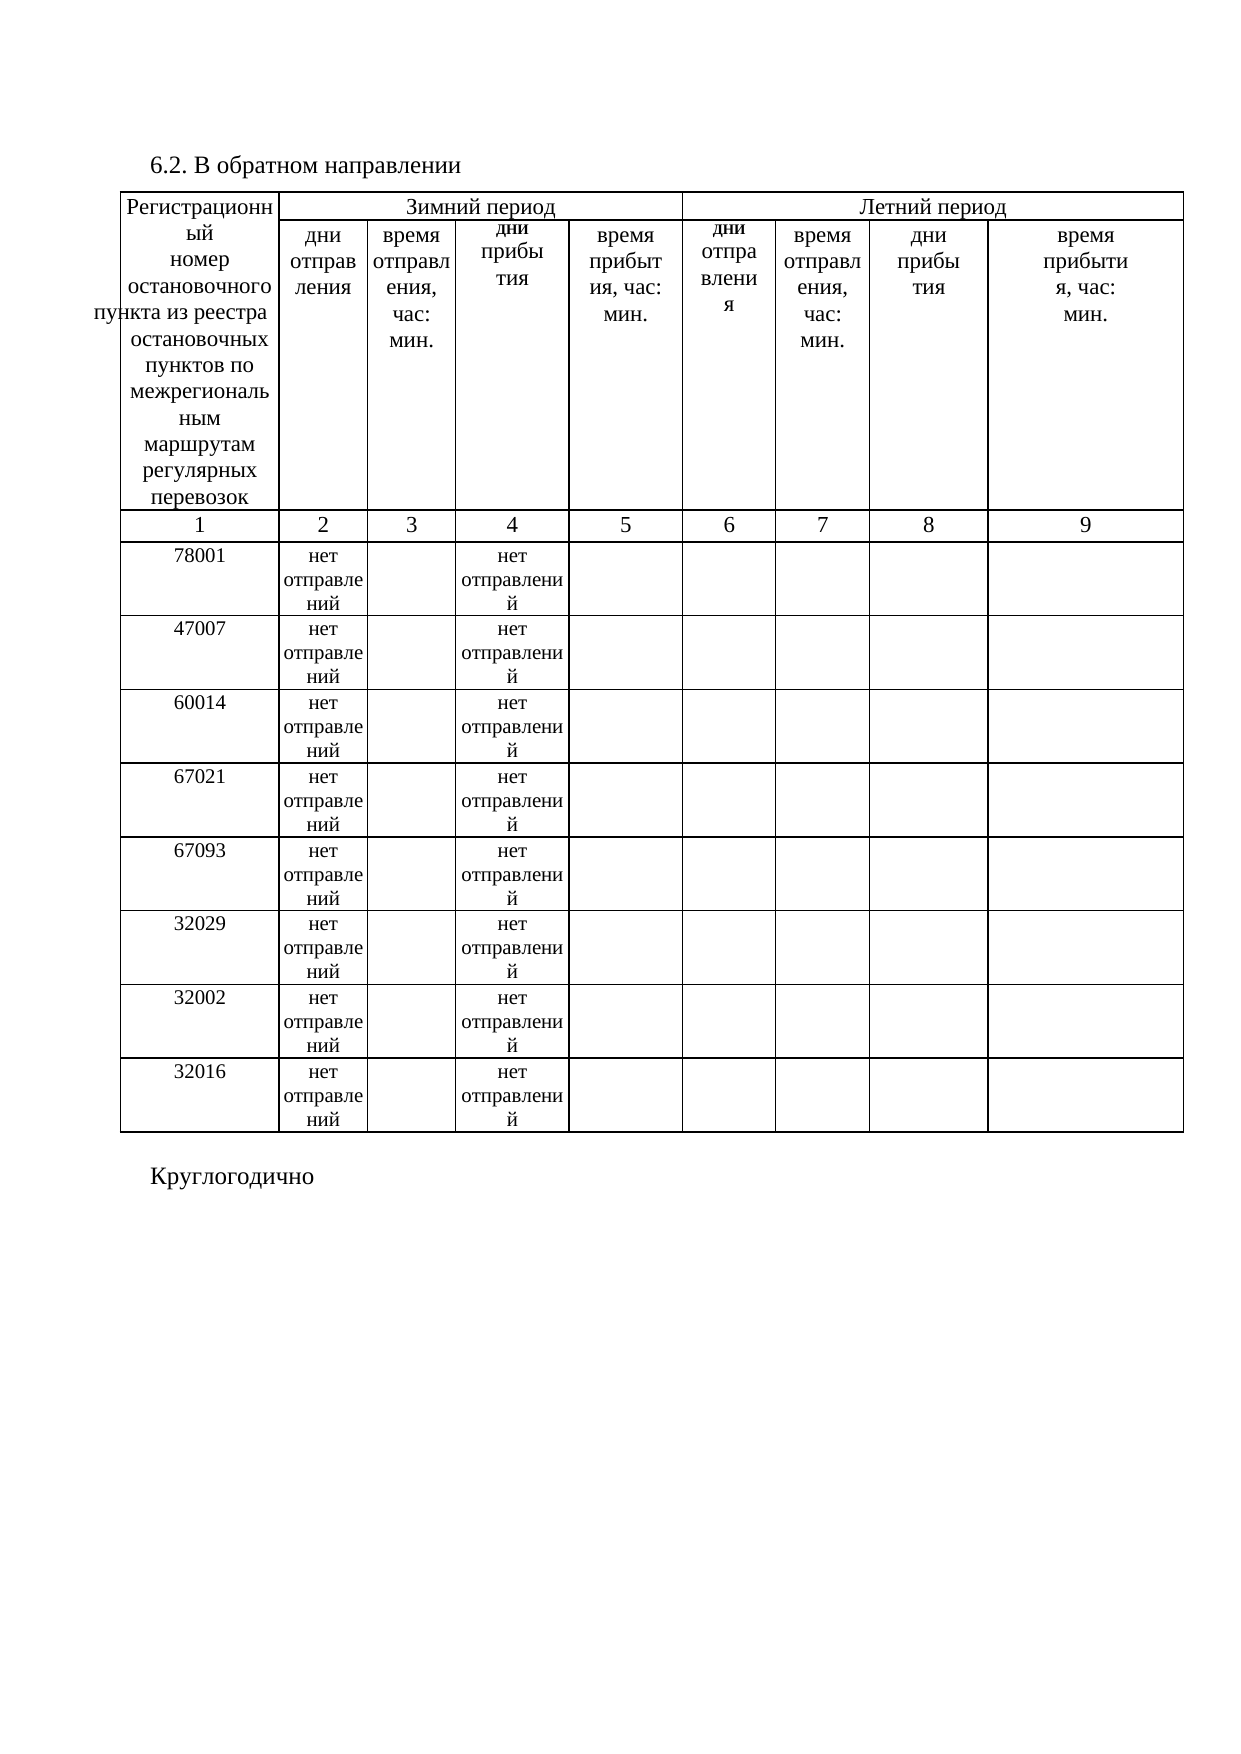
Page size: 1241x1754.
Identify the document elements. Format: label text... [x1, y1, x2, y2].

table_header Летний период [683, 193, 1183, 219]
table_cell 47007 [121, 616, 278, 688]
table_cell [570, 985, 682, 1057]
table_cell нет отправлений [280, 543, 367, 615]
table_cell 67021 [121, 764, 278, 836]
table_cell [570, 690, 682, 762]
table_cell 8 [870, 511, 987, 541]
table_cell [989, 838, 1183, 910]
table_cell [870, 911, 987, 983]
table_cell [368, 764, 455, 836]
table_cell ДНИ прибы тия [456, 221, 568, 509]
table_cell 7 [776, 511, 869, 541]
table_cell [870, 1059, 987, 1131]
table_cell [683, 616, 775, 688]
table_cell [368, 616, 455, 688]
table_cell 32002 [121, 985, 278, 1057]
table_cell [776, 690, 869, 762]
text Круглогодично [150, 1161, 1090, 1190]
table_cell 6 [683, 511, 775, 541]
table_cell 78001 [121, 543, 278, 615]
table_header Регистрационный номер остановочного пункта из реестра остановочных пунктов по межрегиональным маршрутам регулярных перевозок [121, 193, 278, 509]
table_cell [368, 985, 455, 1057]
table_cell [870, 690, 987, 762]
table_cell нет отправлений [280, 616, 367, 688]
table_cell нет отправлений [456, 616, 568, 688]
table_cell [570, 838, 682, 910]
table_cell [683, 764, 775, 836]
table_cell [989, 690, 1183, 762]
table_cell нет отправлений [456, 838, 568, 910]
table_cell нет отправлений [280, 764, 367, 836]
table_cell 32016 [121, 1059, 278, 1131]
table_cell нет отправлений [456, 543, 568, 615]
table_cell 3 [368, 511, 455, 541]
table_cell нет отправлений [280, 690, 367, 762]
table_cell 32029 [121, 911, 278, 983]
table_cell [870, 616, 987, 688]
table_cell дни отправ ления [280, 221, 367, 509]
table_cell нет отправлений [280, 985, 367, 1057]
table_cell 2 [280, 511, 367, 541]
table_cell время отправл ения, час: мин. [776, 221, 869, 509]
table_cell [989, 911, 1183, 983]
table_cell [870, 838, 987, 910]
table_cell нет отправлений [280, 911, 367, 983]
table_cell 5 [570, 511, 682, 541]
text 6.2. В обратном направлении [150, 150, 1090, 179]
table_cell [683, 1059, 775, 1131]
table_cell [683, 911, 775, 983]
table_header Зимний период [280, 193, 682, 219]
table_cell [989, 1059, 1183, 1131]
table_cell [870, 985, 987, 1057]
table_cell [776, 764, 869, 836]
table_cell [776, 1059, 869, 1131]
table_cell [570, 543, 682, 615]
table_cell время прибыти я, час: мин. [989, 221, 1183, 509]
table_cell 67093 [121, 838, 278, 910]
table_cell нет отправлений [456, 911, 568, 983]
table_cell [570, 911, 682, 983]
table_cell [776, 543, 869, 615]
table_cell [989, 764, 1183, 836]
table_cell [368, 543, 455, 615]
table_cell [683, 985, 775, 1057]
table_cell 4 [456, 511, 568, 541]
table_cell время отправл ения, час: мин. [368, 221, 455, 509]
table_cell нет отправлений [456, 1059, 568, 1131]
table_cell [368, 690, 455, 762]
table_cell [368, 911, 455, 983]
table_cell [368, 838, 455, 910]
table_cell 60014 [121, 690, 278, 762]
table_cell [989, 543, 1183, 615]
table_cell [570, 616, 682, 688]
table_cell [776, 616, 869, 688]
table_cell нет отправлений [456, 985, 568, 1057]
table_cell ДНИ отпра влени я [683, 221, 775, 509]
table_cell дни прибы тия [870, 221, 987, 509]
table_cell [776, 911, 869, 983]
table_cell [683, 543, 775, 615]
table_cell [570, 1059, 682, 1131]
table_cell [368, 1059, 455, 1131]
table_cell [776, 838, 869, 910]
table_cell [683, 838, 775, 910]
table_cell [989, 616, 1183, 688]
table_cell [989, 985, 1183, 1057]
table_cell время прибыт ия, час: мин. [570, 221, 682, 509]
table_cell [870, 543, 987, 615]
table_cell 9 [989, 511, 1183, 541]
table_cell [570, 764, 682, 836]
table_cell нет отправлений [456, 764, 568, 836]
table_cell [776, 985, 869, 1057]
table_cell [870, 764, 987, 836]
table_cell 1 [121, 511, 278, 541]
table_cell нет отправлений [280, 838, 367, 910]
table_cell нет отправлений [280, 1059, 367, 1131]
table_cell [683, 690, 775, 762]
table_cell нет отправлений [456, 690, 568, 762]
